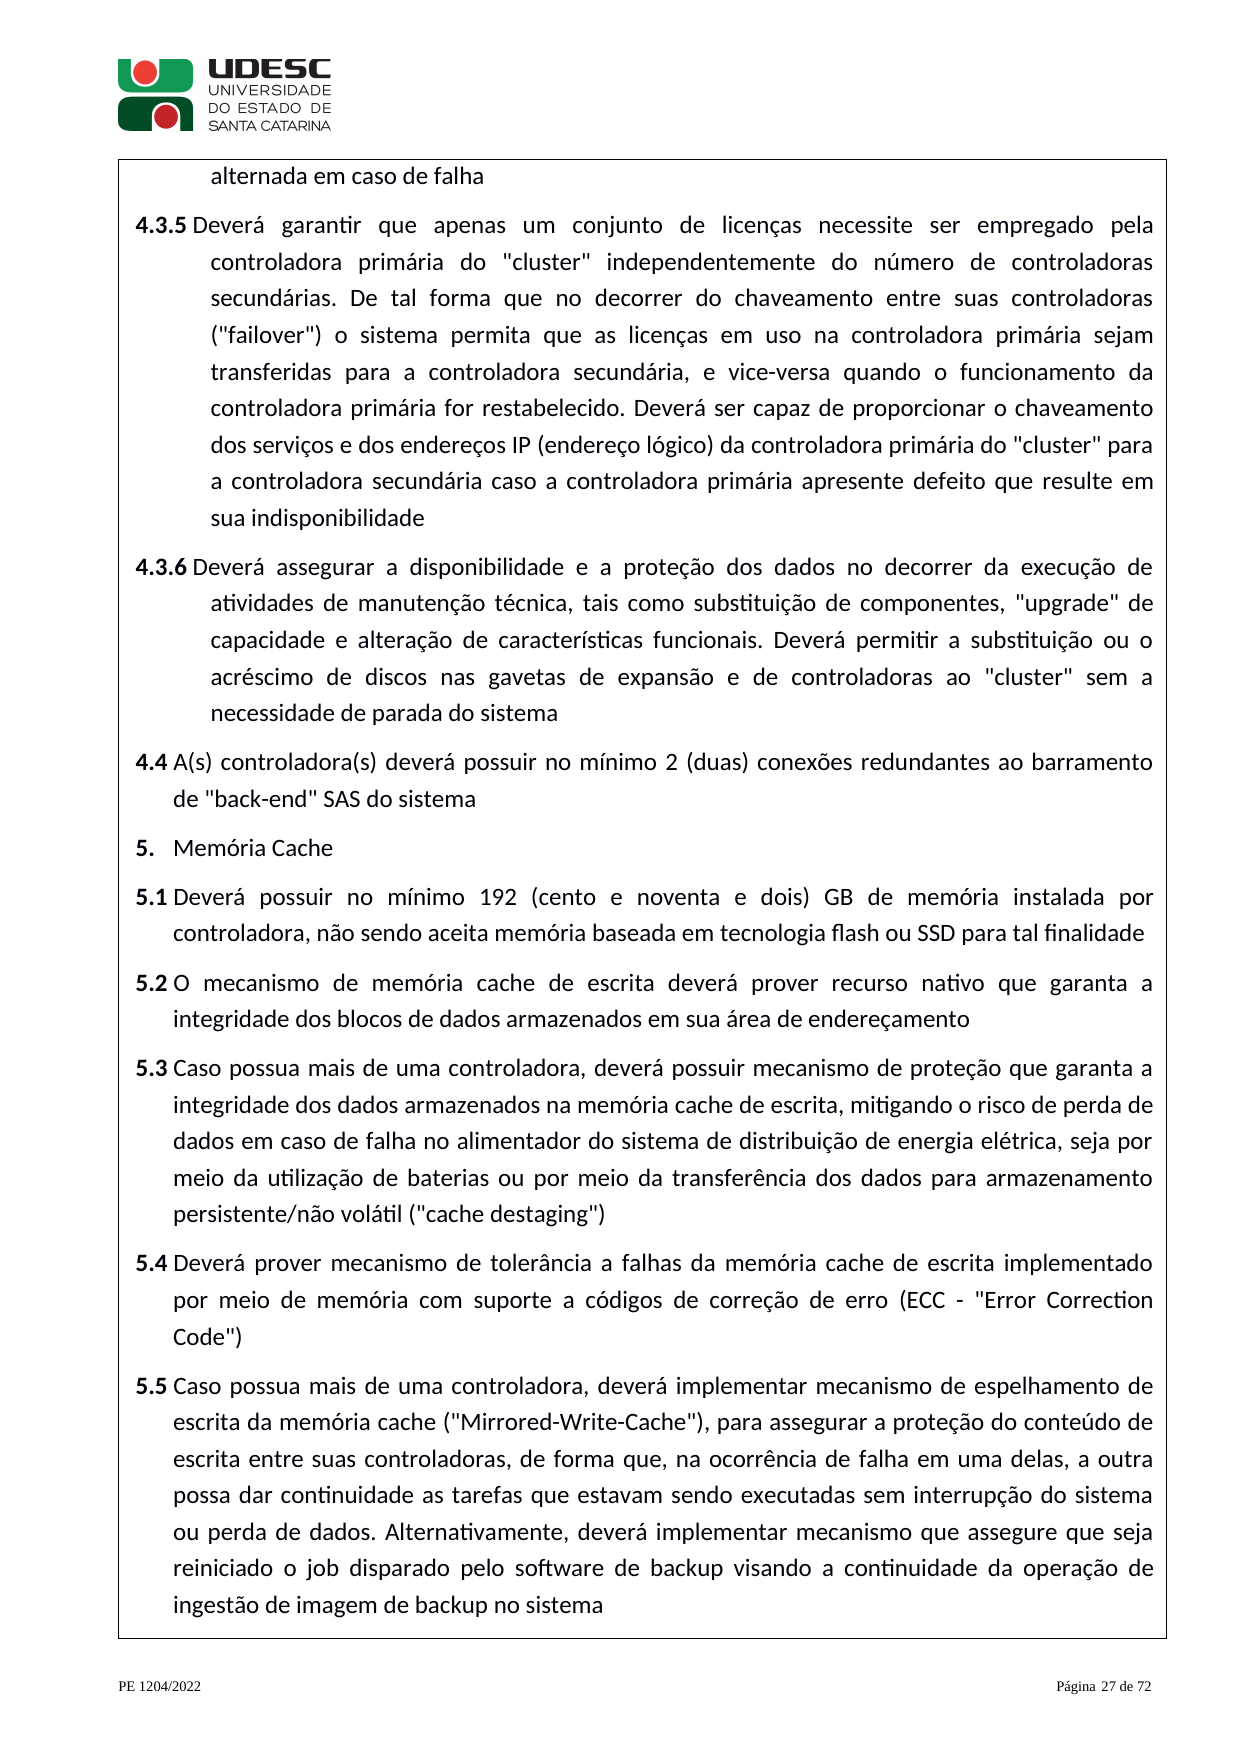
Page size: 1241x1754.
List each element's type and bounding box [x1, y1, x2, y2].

picture [118, 59, 331, 131]
table_header [119, 160, 1166, 1638]
